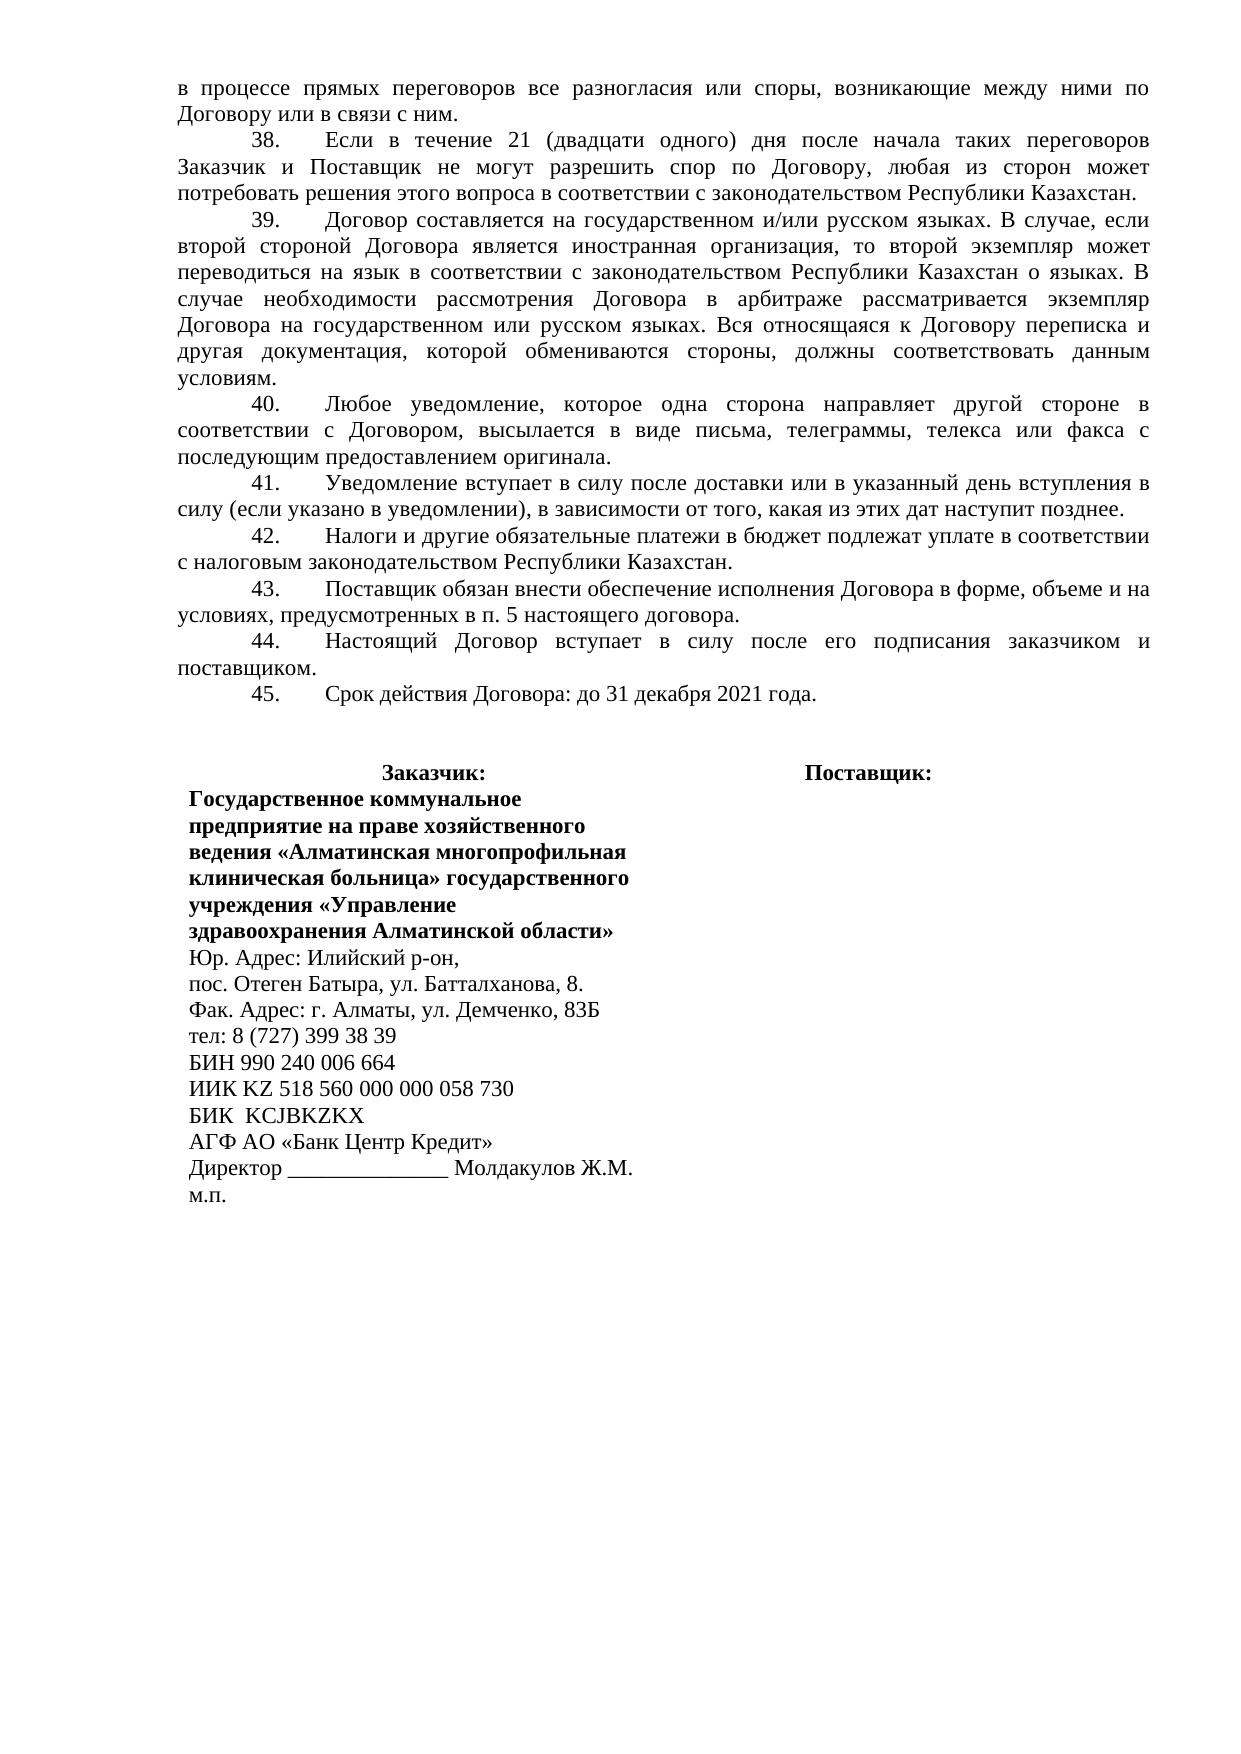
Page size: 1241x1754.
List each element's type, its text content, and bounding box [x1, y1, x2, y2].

table_header Заказчик: Государственное коммунальное предприятие на праве хозяйственного ведения «Алматинская многопрофильная клиническая больница» государственного учреждения «Управление здравоохранения Алматинской области» Юр. Адрес: Илийский р-он, пос. Отеген Батыра, ул. Батталханова, 8. Фак. Адрес: г. Алматы, ул. Демченко, 83Б тел: 8 (727) 399 38 39 БИН 990 240 006 664 ИИК KZ 518 560 000 000 058 730 БИК KCJBKZKX АГФ АО «Банк Центр Кредит» Директор ______________ Молдакулов Ж.М. м.п. [177, 759, 690, 1207]
list Настоящий Договор вступает в силу после его подписания заказчиком и поставщиком. [177, 627, 1152, 680]
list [177, 74, 1152, 127]
table_header Поставщик: [690, 759, 1203, 1207]
list Любое уведомление, которое одна сторона направляет другой стороне в соответствии с Договором, высылается в виде письма, телеграммы, телекса или факса с последующим предоставлением оригинала. [177, 390, 1152, 469]
list Если в течение 21 (двадцати одного) дня после начала таких переговоров Заказчик и Поставщик не могут разрешить спор по Договору, любая из сторон может потребовать решения этого вопроса в соответствии с законодательством Республики Казахстан. [177, 127, 1152, 206]
list Налоги и другие обязательные платежи в бюджет подлежат уплате в соответствии с налоговым законодательством Республики Казахстан. [177, 522, 1152, 574]
list Срок действия Договора: до 31 декабря 2021 года. [177, 680, 1152, 706]
list Уведомление вступает в силу после доставки или в указанный день вступления в силу (если указано в уведомлении), в зависимости от того, какая из этих дат наступит позднее. [177, 469, 1152, 522]
list Договор составляется на государственном и/или русском языках. В случае, если второй стороной Договора является иностранная организация, то второй экземпляр может переводиться на язык в соответствии с законодательством Республики Казахстан о языках. В случае необходимости рассмотрения Договора в арбитраже рассматривается экземпляр Договора на государственном или русском языках. Вся относящаяся к Договору переписка и другая документация, которой обмениваются стороны, должны соответствовать данным условиям. [177, 206, 1152, 390]
list Поставщик обязан внести обеспечение исполнения Договора в форме, объеме и на условиях, предусмотренных в п. 5 настоящего договора. [177, 574, 1152, 627]
